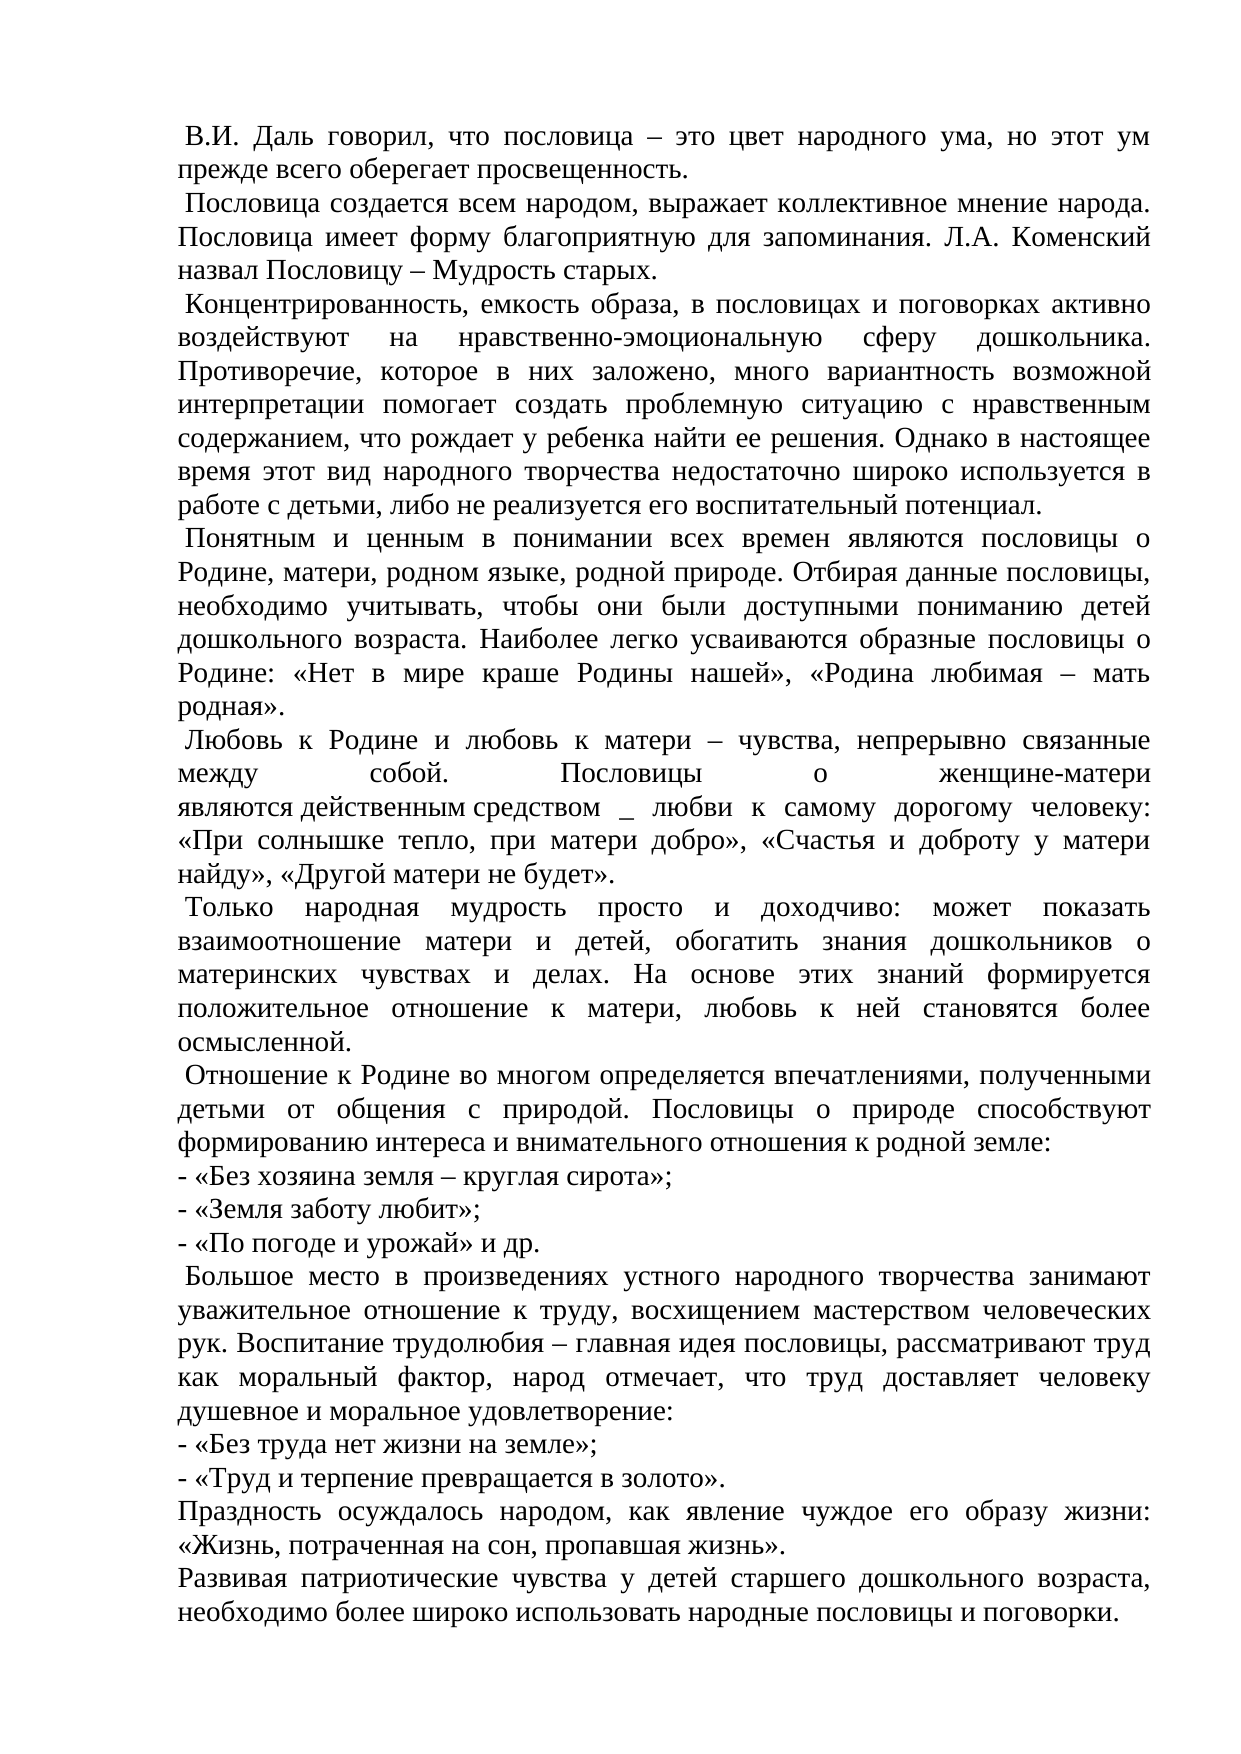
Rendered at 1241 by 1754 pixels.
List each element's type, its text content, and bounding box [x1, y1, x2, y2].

text - «Труд и терпение превращается в золото». [177, 1460, 1152, 1493]
text - «Без труда нет жизни на земле»; [177, 1426, 1152, 1460]
text Праздность осуждалось народом, как явление чуждое его образу жизни: «Жизнь, потраченная на сон, пропавшая жизнь». [177, 1493, 1152, 1560]
text В.И. Даль говорил, что пословица – это цвет народного ума, но этот ум прежде всего оберегает просвещенность. [177, 118, 1152, 185]
text Развивая патриотические чувства у детей старшего дошкольного возраста, необходимо более широко использовать народные пословицы и поговорки. [177, 1560, 1152, 1627]
text Пословица создается всем народом, выражает коллективное мнение народа. Пословица имеет форму благоприятную для запоминания. Л.А. Коменский назвал Пословицу – Мудрость старых. [177, 185, 1152, 286]
text Большое место в произведениях устного народного творчества занимают уважительное отношение к труду, восхищением мастерством человеческих рук. Воспитание трудолюбия – главная идея пословицы, рассматривают труд как моральный фактор, народ отмечает, что труд доставляет человеку душевное и моральное удовлетворение: [177, 1258, 1152, 1426]
text - «Без хозяина земля – круглая сирота»; [177, 1158, 1152, 1191]
text Только народная мудрость просто и доходчиво: может показать взаимоотношение матери и детей, обогатить знания дошкольников о материнских чувствах и делах. На основе этих знаний формируется положительное отношение к матери, любовь к ней становятся более осмысленной. [177, 889, 1152, 1057]
text - «По погоде и урожай» и др. [177, 1225, 1152, 1258]
text Концентрированность, емкость образа, в пословицах и поговорках активно воздействуют на нравственно-эмоциональную сферу дошкольника. Противоречие, которое в них заложено, много вариантность возможной интерпретации помогает создать проблемную ситуацию с нравственным содержанием, что рождает у ребенка найти ее решения. Однако в настоящее время этот вид народного творчества недостаточно широко используется в работе с детьми, либо не реализуется его воспитательный потенциал. [177, 286, 1152, 521]
text Любовь к Родине и любовь к матери – чувства, непрерывно связанные между собой. Пословицы о женщине-матери являются действенным средством _ любви к самому дорогому человеку: «При солнышке тепло, при матери добро», «Счастья и доброту у матери найду», «Другой матери не будет». [177, 722, 1152, 889]
text Отношение к Родине во многом определяется впечатлениями, полученными детьми от общения с природой. Пословицы о природе способствуют формированию интереса и внимательного отношения к родной земле: [177, 1057, 1152, 1158]
text - «Земля заботу любит»; [177, 1191, 1152, 1225]
text Понятным и ценным в понимании всех времен являются пословицы о Родине, матери, родном языке, родной природе. Отбирая данные пословицы, необходимо учитывать, чтобы они были доступными пониманию детей дошкольного возраста. Наиболее легко усваиваются образные пословицы о Родине: «Нет в мире краше Родины нашей», «Родина любимая – мать родная». [177, 521, 1152, 722]
